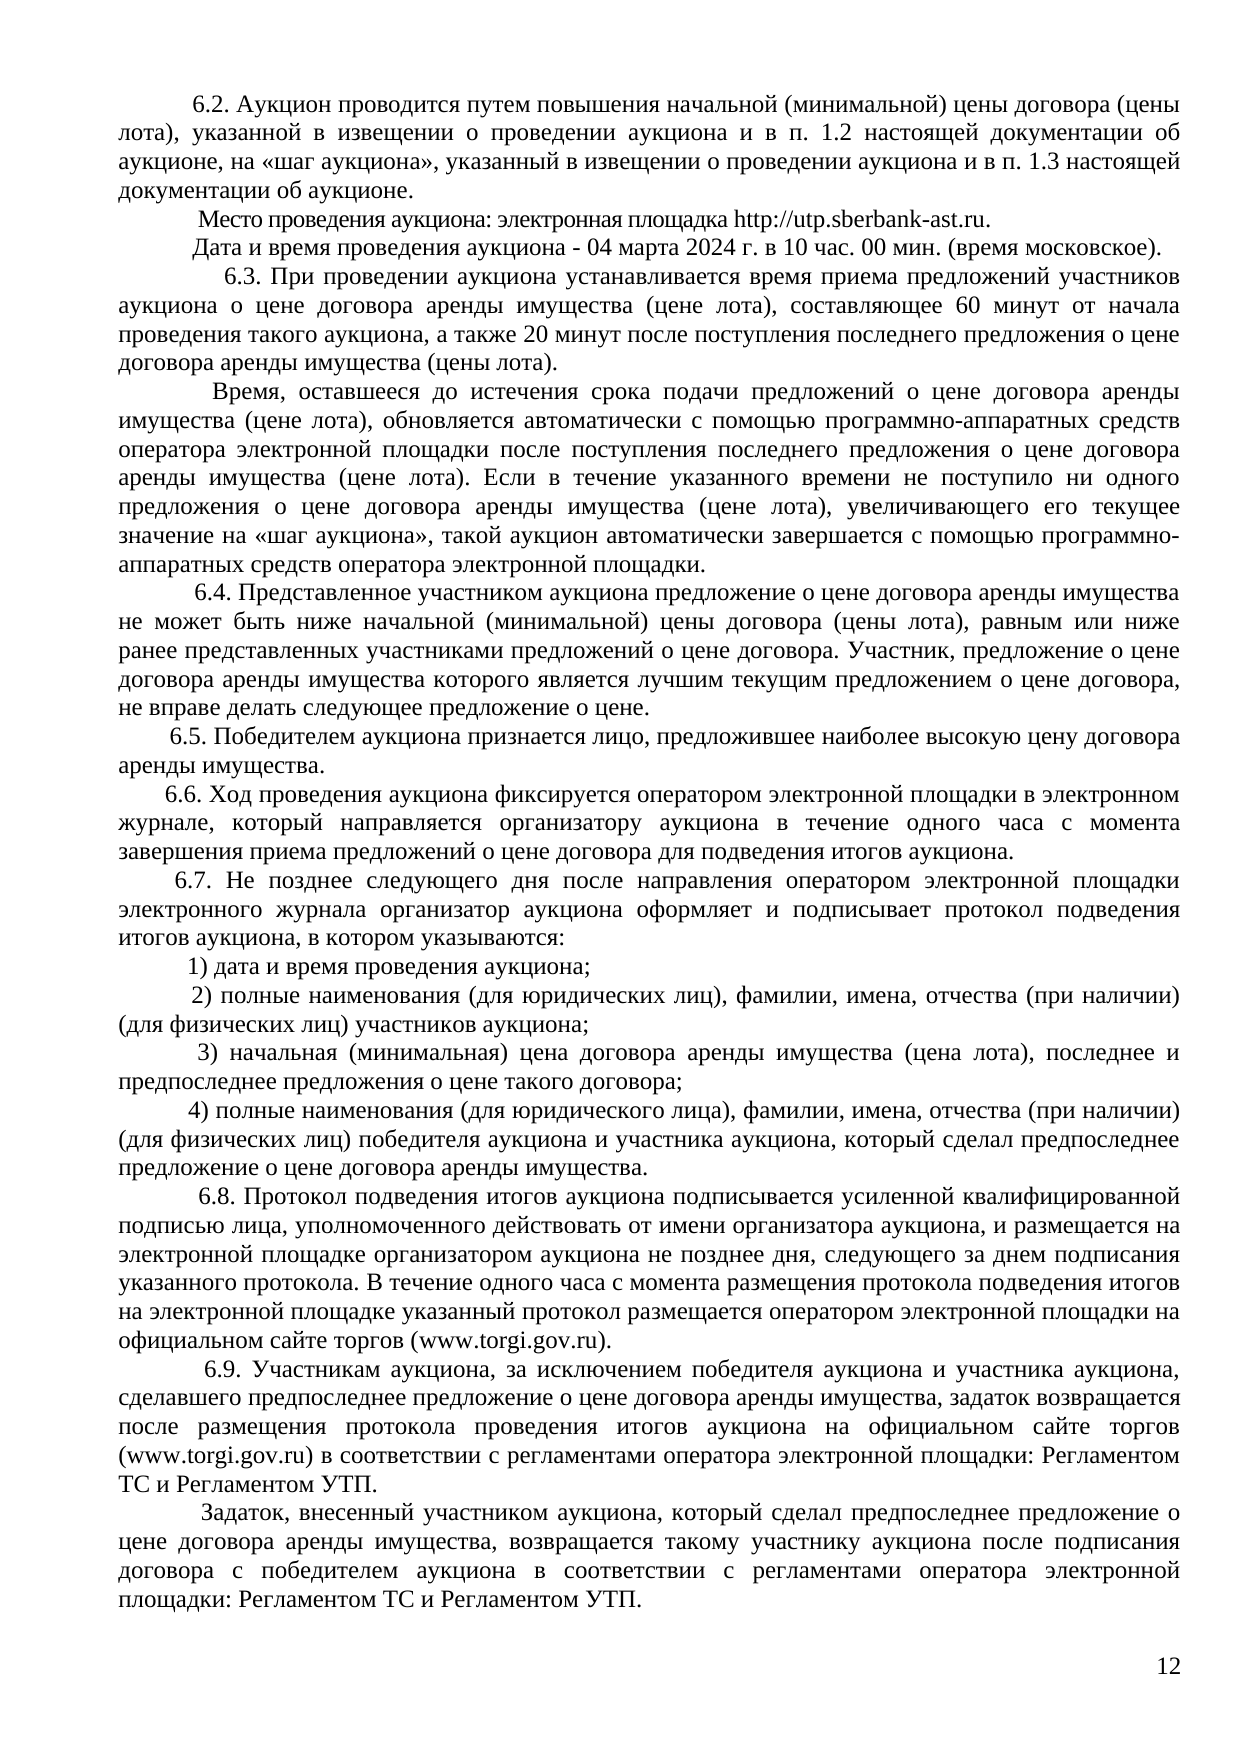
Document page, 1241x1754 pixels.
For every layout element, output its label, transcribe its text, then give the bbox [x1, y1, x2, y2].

text 6.5. Победителем аукциона признается лицо, предложившее наиболее высокую цену договора аренды имущества. [118, 721, 1181, 779]
text 4) полные наименования (для юридического лица), фамилии, имена, отчества (при наличии) (для физических лиц) победителя аукциона и участника аукциона, который сделал предпоследнее предложение о цене договора аренды имущества. [118, 1095, 1181, 1181]
text 2) полные наименования (для юридических лиц), фамилии, имена, отчества (при наличии) (для физических лиц) участников аукциона; [118, 980, 1181, 1037]
text Время, оставшееся до истечения срока подачи предложений о цене договора аренды имущества (цене лота), обновляется автоматически с помощью программно-аппаратных средств оператора электронной площадки после поступления последнего предложения о цене договора аренды имущества (цене лота). Если в течение указанного времени не поступило ни одного предложения о цене договора аренды имущества (цене лота), увеличивающего его текущее значение на «шаг аукциона», такой аукцион автоматически завершается с помощью программно-аппаратных средств оператора электронной площадки. [118, 376, 1181, 577]
text 6.2. Аукцион проводится путем повышения начальной (минимальной) цены договора (цены лота), указанной в извещении о проведении аукциона и в п. 1.2 настоящей документации об аукционе, на «шаг аукциона», указанный в извещении о проведении аукциона и в п. 1.3 настоящей документации об аукционе. [118, 89, 1181, 204]
text Место проведения аукциона: электронная площадка http://utp.sberbank-ast.ru. [118, 204, 1181, 232]
text 3) начальная (минимальная) цена договора аренды имущества (цена лота), последнее и предпоследнее предложения о цене такого договора; [118, 1037, 1181, 1095]
text 6.6. Ход проведения аукциона фиксируется оператором электронной площадки в электронном журнале, который направляется организатору аукциона в течение одного часа с момента завершения приема предложений о цене договора для подведения итогов аукциона. [118, 779, 1181, 865]
text Задаток, внесенный участником аукциона, который сделал предпоследнее предложение о цене договора аренды имущества, возвращается такому участнику аукциона после подписания договора с победителем аукциона в соответствии с регламентами оператора электронной площадки: Регламентом ТС и Регламентом УТП. [118, 1497, 1181, 1612]
text 6.4. Представленное участником аукциона предложение о цене договора аренды имущества не может быть ниже начальной (минимальной) цены договора (цены лота), равным или ниже ранее представленных участниками предложений о цене договора. Участник, предложение о цене договора аренды имущества которого является лучшим текущим предложением о цене договора, не вправе делать следующее предложение о цене. [118, 577, 1181, 721]
text 6.3. При проведении аукциона устанавливается время приема предложений участников аукциона о цене договора аренды имущества (цене лота), составляющее 60 минут от начала проведения такого аукциона, а также 20 минут после поступления последнего предложения о цене договора аренды имущества (цены лота). [118, 261, 1181, 376]
text 6.8. Протокол подведения итогов аукциона подписывается усиленной квалифицированной подписью лица, уполномоченного действовать от имени организатора аукциона, и размещается на электронной площадке организатором аукциона не позднее дня, следующего за днем подписания указанного протокола. В течение одного часа с момента размещения протокола подведения итогов на электронной площадке указанный протокол размещается оператором электронной площадки на официальном сайте торгов (www.torgi.gov.ru). [118, 1181, 1181, 1354]
text Дата и время проведения аукциона - 04 марта 2024 г. в 10 час. 00 мин. (время московское). [118, 232, 1181, 261]
text 1) дата и время проведения аукциона; [118, 951, 1181, 980]
text 6.9. Участникам аукциона, за исключением победителя аукциона и участника аукциона, сделавшего предпоследнее предложение о цене договора аренды имущества, задаток возвращается после размещения протокола проведения итогов аукциона на официальном сайте торгов (www.torgi.gov.ru) в соответствии с регламентами оператора электронной площадки: Регламентом ТС и Регламентом УТП. [118, 1354, 1181, 1497]
text 6.7. Не позднее следующего дня после направления оператором электронной площадки электронного журнала организатор аукциона оформляет и подписывает протокол подведения итогов аукциона, в котором указываются: [118, 865, 1181, 951]
